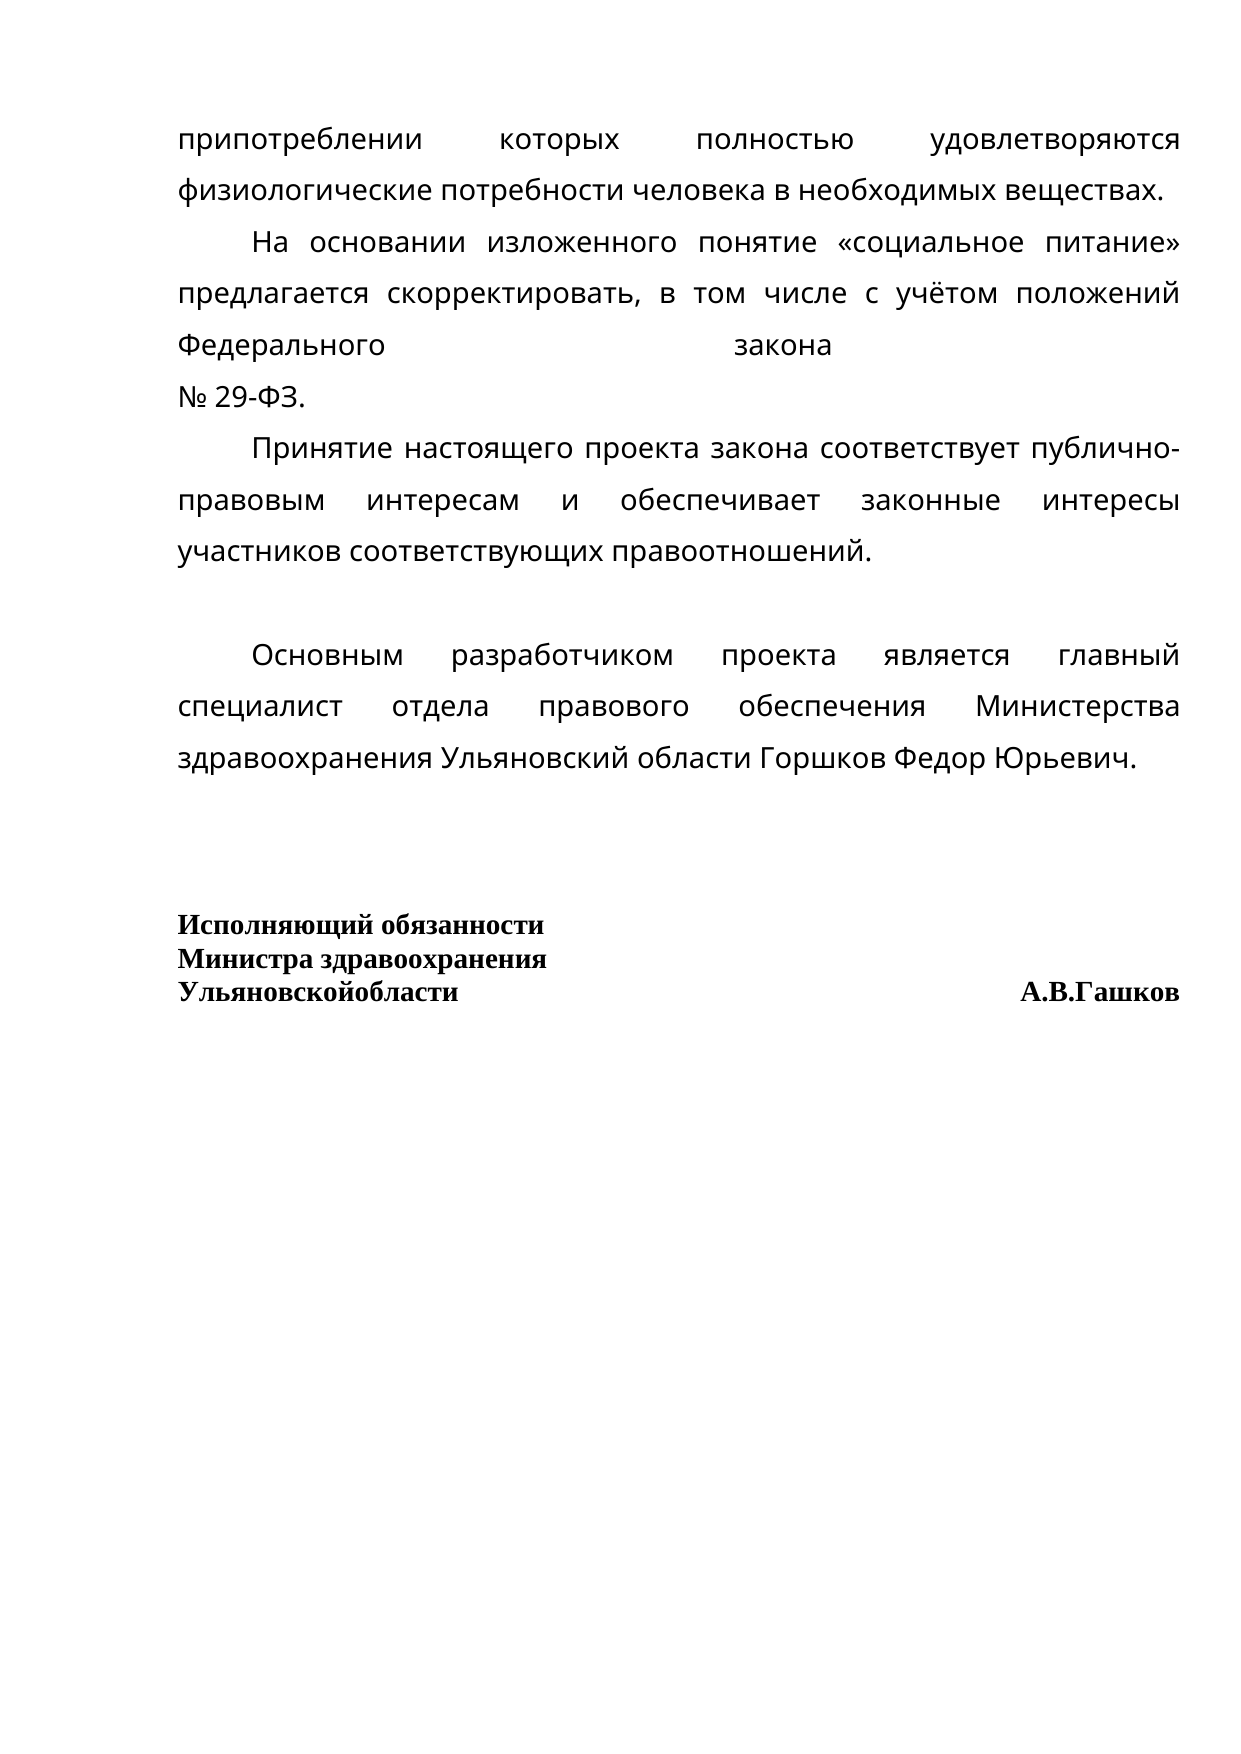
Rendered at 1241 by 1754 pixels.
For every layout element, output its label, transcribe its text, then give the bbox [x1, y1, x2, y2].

text Принятие настоящего проекта закона соответствует публично-правовым интересам и обеспечивает законные интересы участников соответствующих правоотношений. [177, 427, 1181, 479]
text Министра здравоохранения [177, 941, 1181, 974]
text Исполняющий обязанности [177, 907, 1181, 941]
text Принятие настоящего проекта закона соответствует публично-правовым интересам и обеспечивает законные интересы участников соответствующих правоотношений. [177, 519, 1181, 570]
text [177, 118, 1181, 209]
text Основным разработчиком проекта является главный специалист отдела правового обеспечения Министерства здравоохранения Ульяновский области Горшков Федор Юрьевич. [177, 634, 1181, 777]
text Ульяновскойобласти А.В.Гашков [177, 974, 1181, 1008]
text На основании изложенного понятие «социальное питание» предлагается скорректировать, в том числе с учётом положений Федерального закона № 29-ФЗ. [177, 221, 1181, 416]
